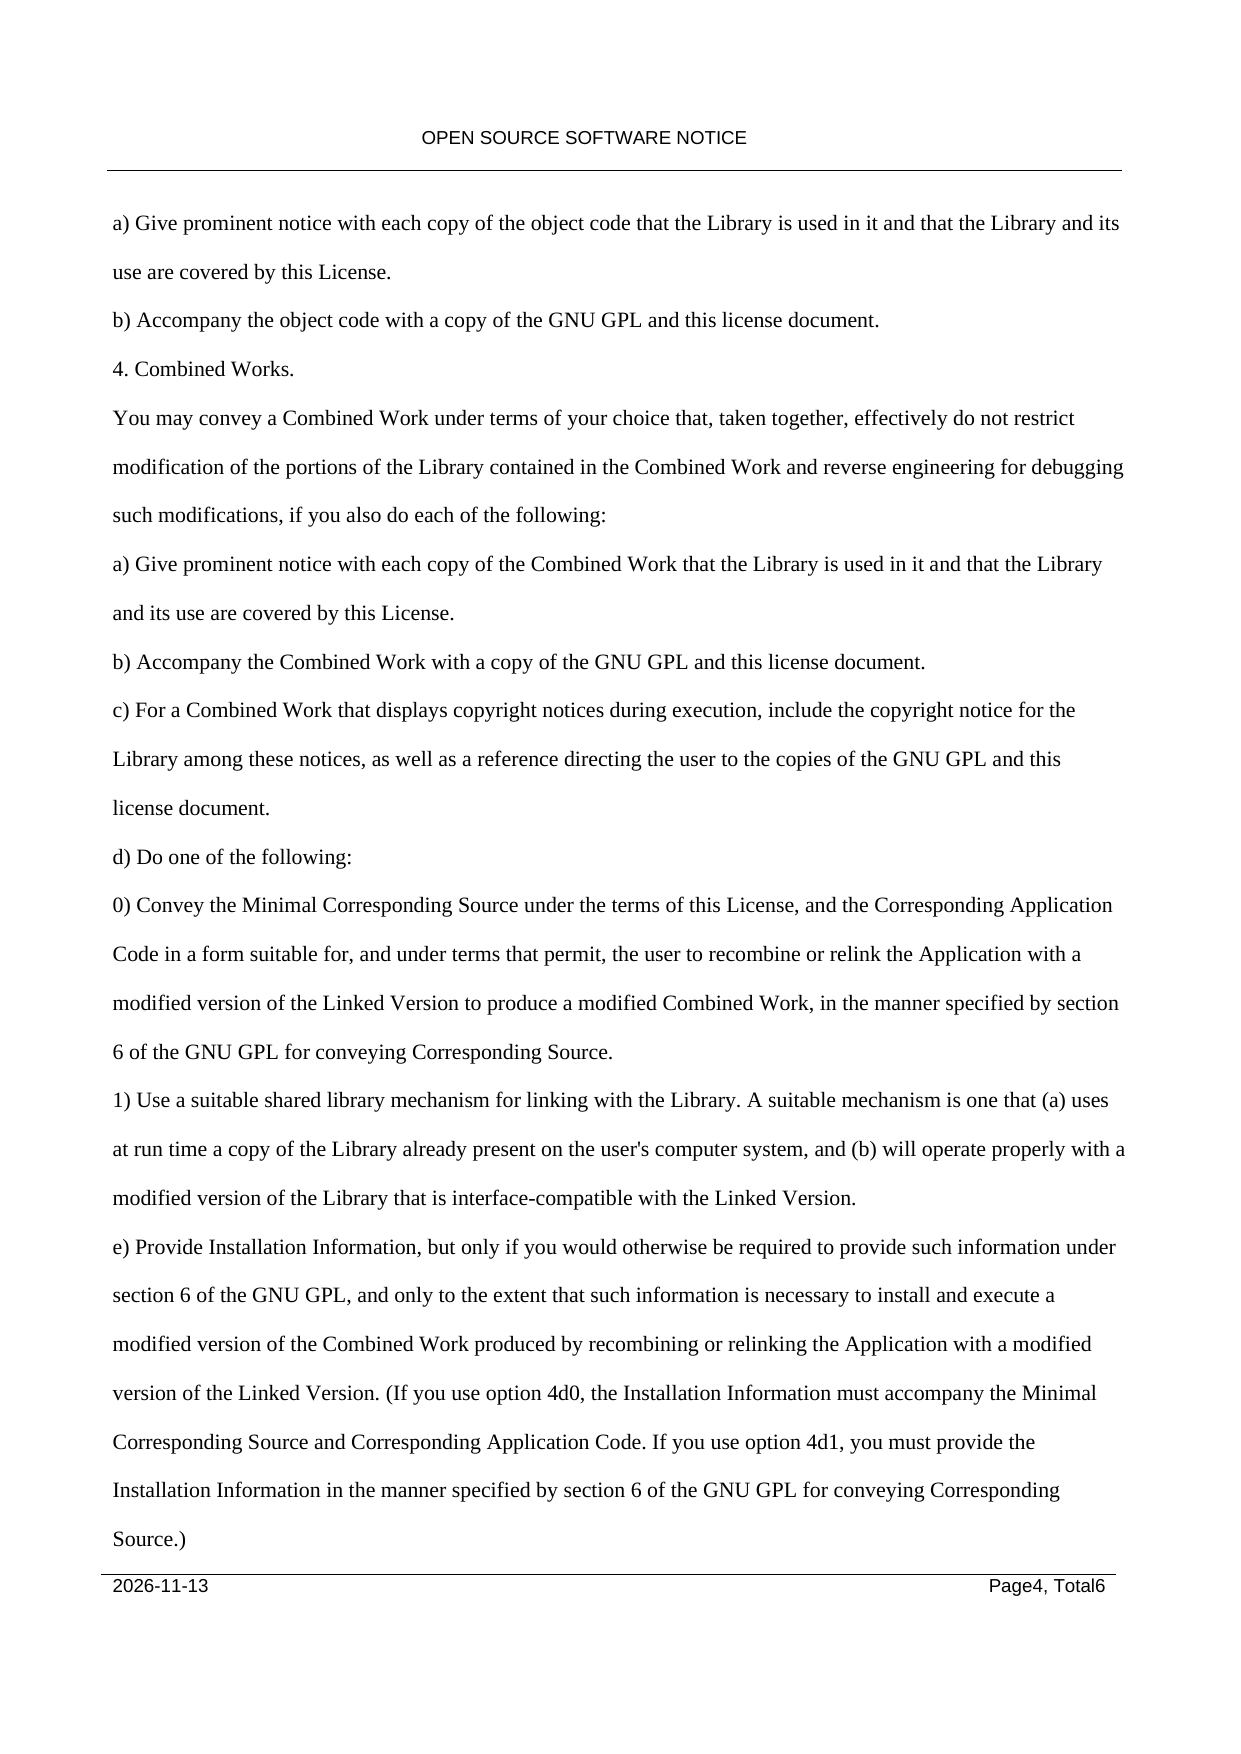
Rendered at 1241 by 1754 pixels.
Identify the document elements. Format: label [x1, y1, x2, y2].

text [112, 206, 1128, 1555]
